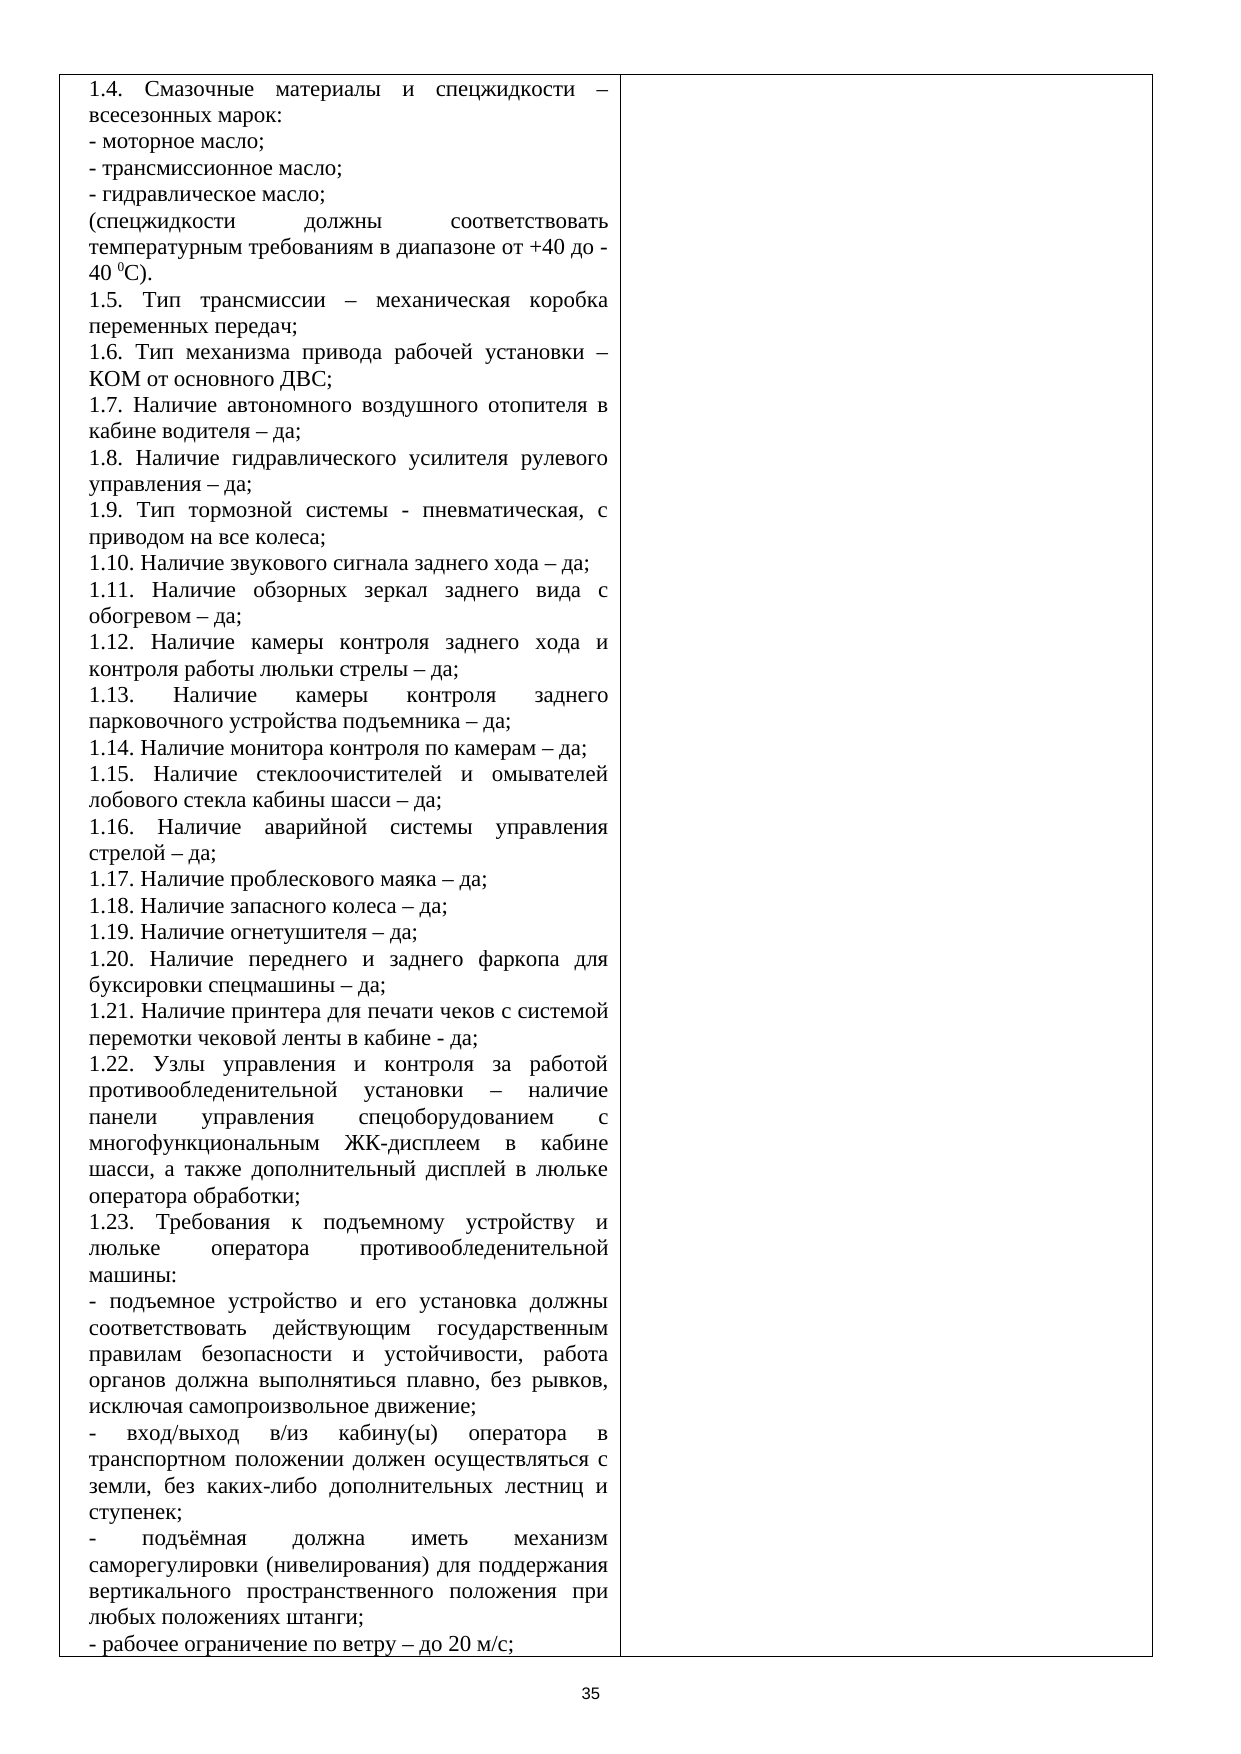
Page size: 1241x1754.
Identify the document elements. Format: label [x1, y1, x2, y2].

table_cell [621, 75, 1152, 1656]
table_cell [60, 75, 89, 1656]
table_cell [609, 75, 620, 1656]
